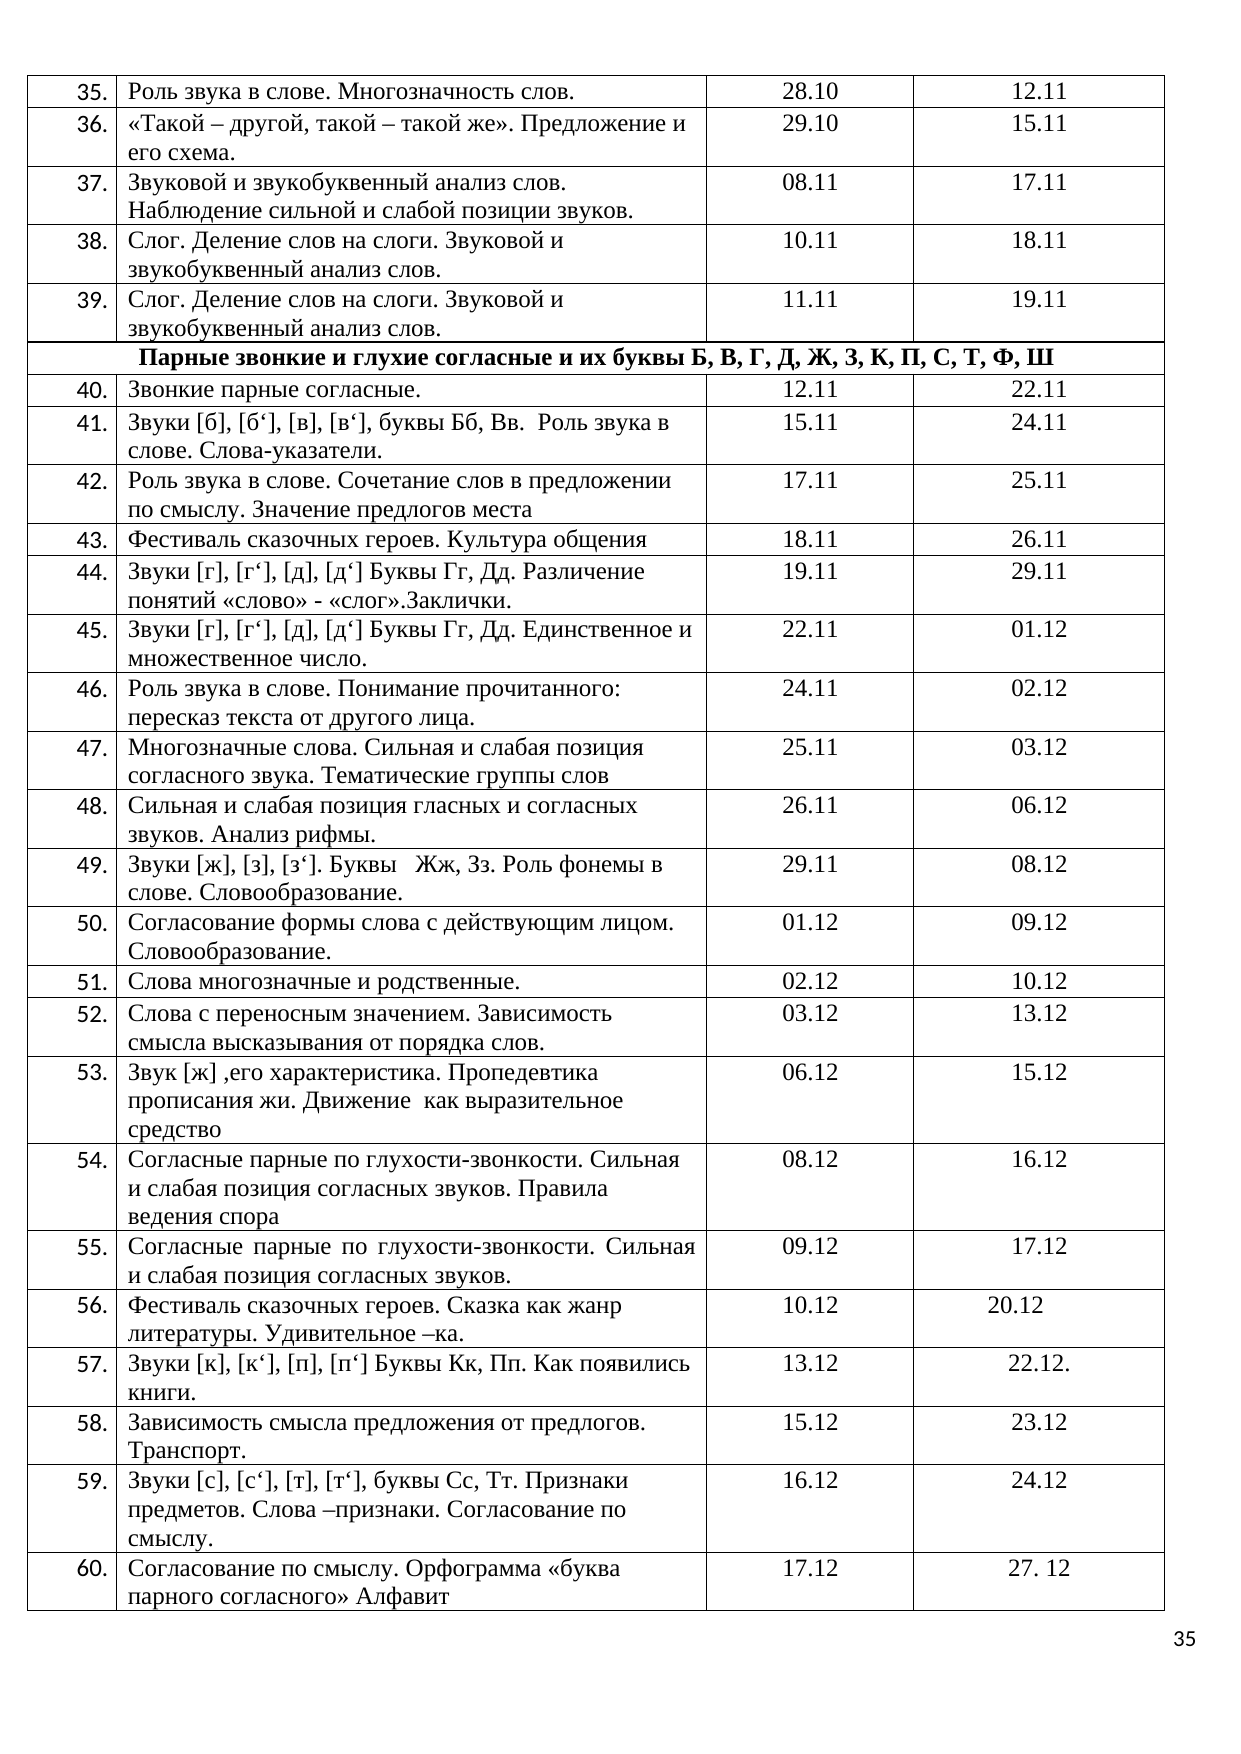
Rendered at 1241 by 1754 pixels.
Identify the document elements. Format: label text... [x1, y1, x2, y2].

table_cell Звуки [к], [к‘], [п], [п‘] Буквы Кк, Пп. Как появились книги. [117, 1348, 706, 1406]
table_cell Роль звука в слове. Понимание прочитанного: пересказ текста от другого лица. [117, 673, 706, 731]
table_cell 24.11 [707, 673, 913, 731]
table_cell 23.12 [914, 1407, 1164, 1464]
table_cell [28, 1290, 116, 1347]
table_cell 26.11 [914, 524, 1164, 555]
table_cell 09.12 [914, 907, 1164, 965]
table_cell 01.12 [707, 907, 913, 965]
table_cell 16.12 [914, 1144, 1164, 1230]
table_cell Согласование формы слова с действующим лицом. Словообразование. [117, 907, 706, 965]
table_cell Роль звука в слове. Сочетание слов в предложении по смыслу. Значение предлогов места [117, 465, 706, 523]
table_cell 19.11 [707, 556, 913, 613]
table_cell Слог. Деление слов на слоги. Звуковой и звукобуквенный анализ слов. [117, 225, 706, 283]
table_cell 08.12 [914, 849, 1164, 906]
table_cell [28, 998, 116, 1056]
table_cell [28, 1553, 116, 1610]
table_cell 09.12 [707, 1231, 913, 1289]
table_cell Слова с переносным значением. Зависимость смысла высказывания от порядка слов. [117, 998, 706, 1056]
table_cell [28, 1348, 116, 1406]
table_cell 29.11 [914, 556, 1164, 613]
table_cell 29.11 [707, 849, 913, 906]
table_cell [28, 1231, 116, 1289]
table_cell [28, 1144, 116, 1230]
table_cell 13.12 [707, 1348, 913, 1406]
table_cell 10.12 [707, 1290, 913, 1347]
table_cell 25.11 [914, 465, 1164, 523]
table_cell [28, 76, 116, 107]
table_cell [28, 1057, 116, 1143]
table_cell [28, 673, 116, 731]
table_cell 08.12 [707, 1144, 913, 1230]
table_cell Парные звонкие и глухие согласные и их буквы Б, В, Г, Д, Ж, З, К, П, С, Т, Ф, Ш [28, 343, 1164, 373]
table_cell Согласные парные по глухости-звонкости. Сильная и слабая позиция согласных звуков. [117, 1231, 706, 1289]
table_cell 17.11 [707, 465, 913, 523]
table_cell Звук [ж] ,его характеристика. Пропедевтика прописания жи. Движение как выразительное средство [117, 1057, 706, 1143]
table_cell [28, 1465, 116, 1552]
table_cell 06.12 [914, 790, 1164, 848]
table_cell 03.12 [914, 732, 1164, 789]
table_cell 15.12 [914, 1057, 1164, 1143]
table_cell Звонкие парные согласные. [117, 375, 706, 406]
table_cell [28, 790, 116, 848]
table_cell Звуковой и звукобуквенный анализ слов. Наблюдение сильной и слабой позиции звуков. [117, 167, 706, 224]
table_cell 29.10 [707, 108, 913, 166]
table_cell 12.11 [707, 375, 913, 406]
table_cell 18.11 [707, 524, 913, 555]
table_cell 24.11 [914, 407, 1164, 464]
table_cell [28, 1407, 116, 1464]
table_cell 22.11 [707, 615, 913, 672]
table_cell 08.11 [707, 167, 913, 224]
table_cell 22.12. [914, 1348, 1164, 1406]
table_cell 03.12 [707, 998, 913, 1056]
table_cell 12.11 [914, 76, 1164, 107]
table_cell Звуки [ж], [з], [з‘]. Буквы Жж, Зз. Роль фонемы в слове. Словообразование. [117, 849, 706, 906]
table_cell 19.11 [914, 284, 1164, 341]
table_cell 17.12 [707, 1553, 913, 1610]
table_cell [28, 225, 116, 283]
table_cell 22.11 [914, 375, 1164, 406]
table_cell 10.11 [707, 225, 913, 283]
table_cell 16.12 [707, 1465, 913, 1552]
table_cell 24.12 [914, 1465, 1164, 1552]
table_cell 15.11 [914, 108, 1164, 166]
table_cell [28, 407, 116, 464]
table_cell 27. 12 [914, 1553, 1164, 1610]
table_cell [28, 966, 116, 997]
table_cell 13.12 [914, 998, 1164, 1056]
table_cell [28, 465, 116, 523]
table_cell [28, 907, 116, 965]
table_cell [28, 556, 116, 613]
table_cell Многозначные слова. Сильная и слабая позиция согласного звука. Тематические группы слов [117, 732, 706, 789]
table_cell 17.11 [914, 167, 1164, 224]
table_cell Звуки [б], [б‘], [в], [в‘], буквы Бб, Вв. Роль звука в слове. Слова-указатели. [117, 407, 706, 464]
table_cell Согласование по смыслу. Орфограмма «буква парного согласного» Алфавит [117, 1553, 706, 1610]
table_cell Зависимость смысла предложения от предлогов. Транспорт. [117, 1407, 706, 1464]
table_cell Звуки [г], [г‘], [д], [д‘] Буквы Гг, Дд. Единственное и множественное число. [117, 615, 706, 672]
table_cell 28.10 [707, 76, 913, 107]
table_cell [28, 615, 116, 672]
table_cell 17.12 [914, 1231, 1164, 1289]
table_cell [28, 167, 116, 224]
table_cell Фестиваль сказочных героев. Сказка как жанр литературы. Удивительное –ка. [117, 1290, 706, 1347]
table_cell «Такой – другой, такой – такой же». Предложение и его схема. [117, 108, 706, 166]
table_cell Звуки [г], [г‘], [д], [д‘] Буквы Гг, Дд. Различение понятий «слово» - «слог».Заклички. [117, 556, 706, 613]
table_cell Согласные парные по глухости-звонкости. Сильная и слабая позиция согласных звуков. Правила ведения спора [117, 1144, 706, 1230]
table_cell [28, 108, 116, 166]
table_cell Роль звука в слове. Многозначность слов. [117, 76, 706, 107]
table_cell 01.12 [914, 615, 1164, 672]
table_cell [28, 524, 116, 555]
table_cell Слова многозначные и родственные. [117, 966, 706, 997]
table_cell Фестиваль сказочных героев. Культура общения [117, 524, 706, 555]
table_cell [28, 375, 116, 406]
table_cell 11.11 [707, 284, 913, 341]
table_cell 15.12 [707, 1407, 913, 1464]
table_cell 02.12 [707, 966, 913, 997]
table_cell [28, 849, 116, 906]
table_cell 15.11 [707, 407, 913, 464]
table_cell 25.11 [707, 732, 913, 789]
table_cell 20.12 [914, 1290, 1164, 1347]
table_cell 06.12 [707, 1057, 913, 1143]
table_cell Звуки [c], [c‘], [т], [т‘], буквы Сс, Тт. Признаки предметов. Слова –признаки. Согласование по смыслу. [117, 1465, 706, 1552]
table_cell 02.12 [914, 673, 1164, 731]
table_cell 10.12 [914, 966, 1164, 997]
table_cell 26.11 [707, 790, 913, 848]
table_cell [28, 732, 116, 789]
table_cell Слог. Деление слов на слоги. Звуковой и звукобуквенный анализ слов. [117, 284, 706, 341]
table_cell [28, 284, 116, 341]
table_cell 18.11 [914, 225, 1164, 283]
table_cell Сильная и слабая позиция гласных и согласных звуков. Анализ рифмы. [117, 790, 706, 848]
